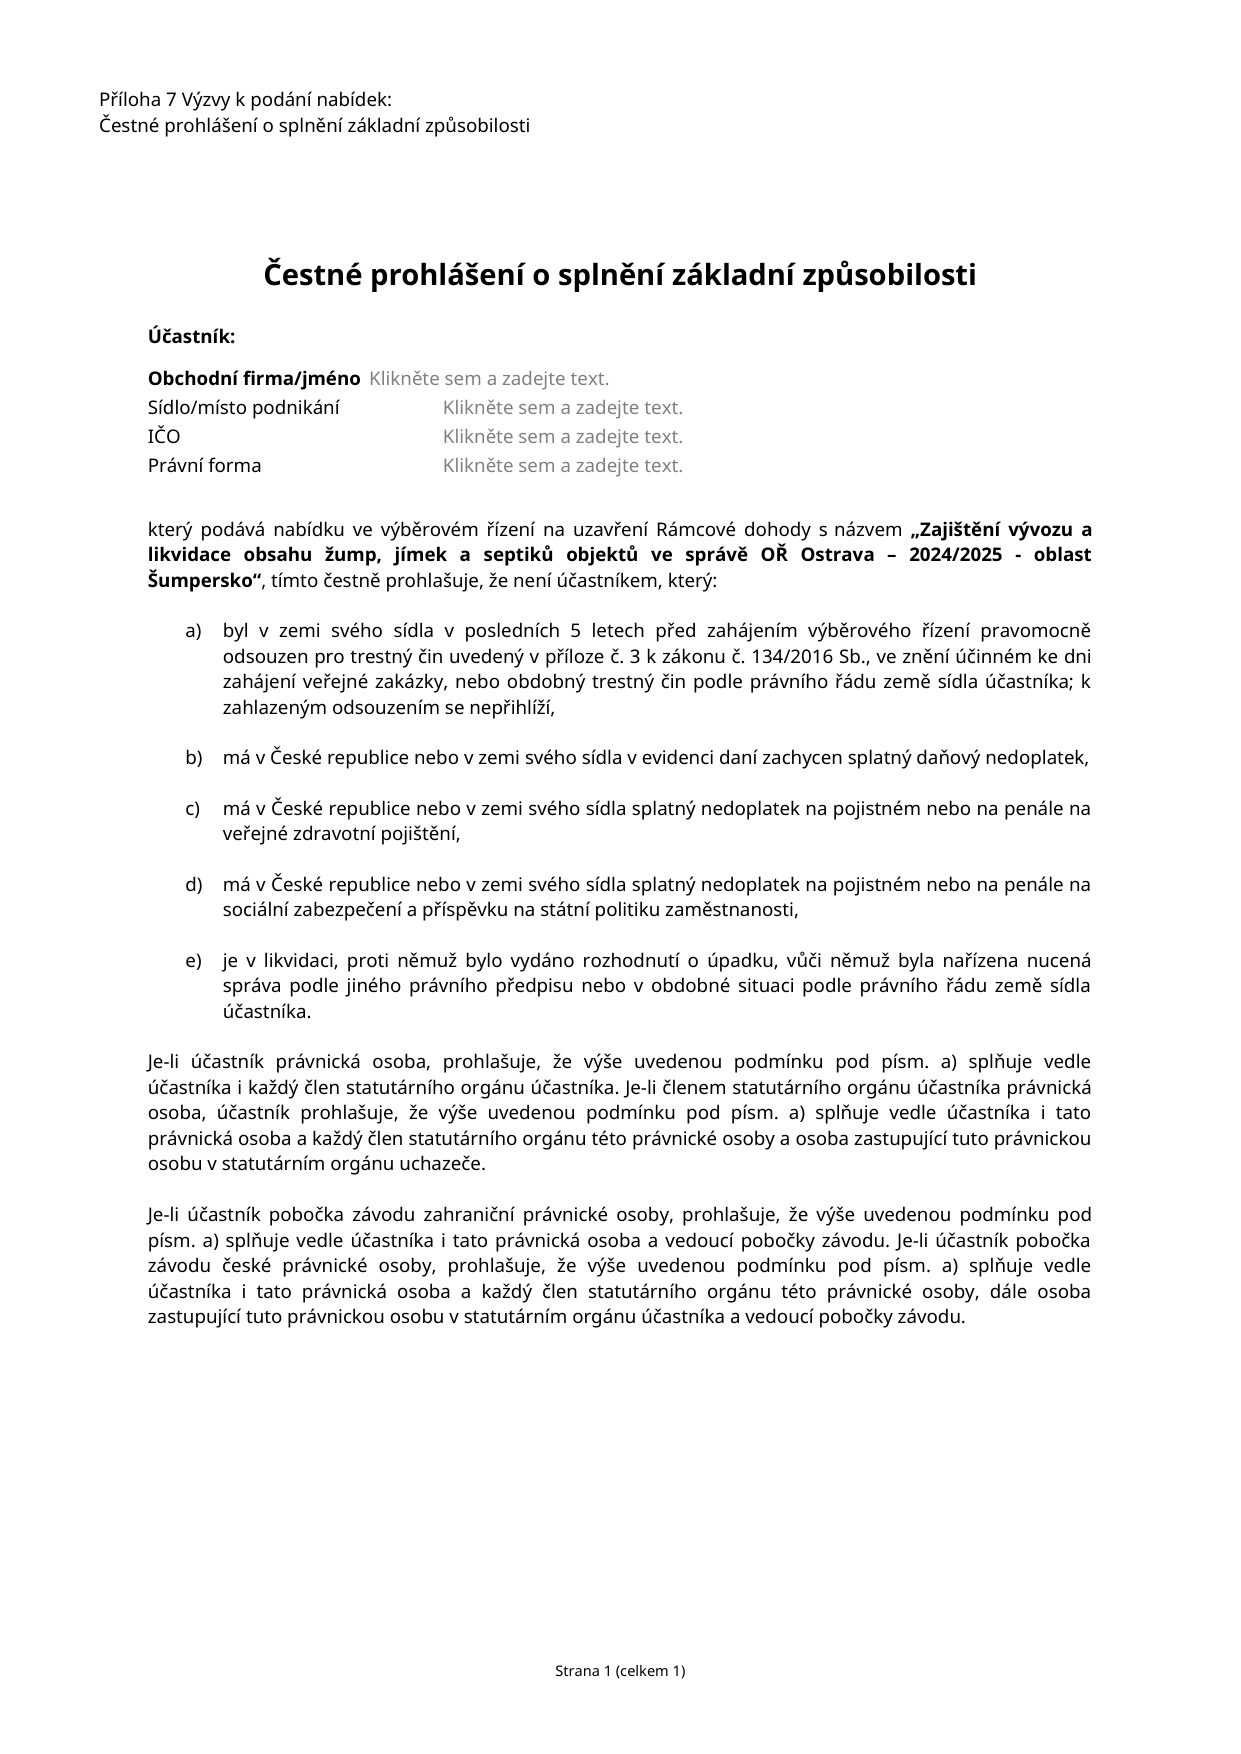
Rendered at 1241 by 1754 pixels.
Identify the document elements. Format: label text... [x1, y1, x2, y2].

list je v likvidaci, proti němuž bylo vydáno rozhodnutí o úpadku, vůči němuž byla nařízena nucená správa podle jiného právního předpisu nebo v obdobné situaci podle právního řádu země sídla účastníka. [185, 947, 1093, 1024]
text Obchodní firma/jméno [148, 362, 1093, 391]
list má v České republice nebo v zemi svého sídla splatný nedoplatek na pojistném nebo na penále na sociální zabezpečení a příspěvku na státní politiku zaměstnanosti, [185, 871, 1093, 922]
list má v České republice nebo v zemi svého sídla splatný nedoplatek na pojistném nebo na penále na veřejné zdravotní pojištění, [185, 795, 1093, 846]
list byl v zemi svého sídla v posledních 5 letech před zahájením výběrového řízení pravomocně odsouzen pro trestný čin uvedený v příloze č. 3 k zákonu č. 134/2016 Sb., ve znění účinném ke dni zahájení veřejné zakázky, nebo obdobný trestný čin podle právního řádu země sídla účastníka; k zahlazeným odsouzením se nepřihlíží, [185, 617, 1093, 719]
text Účastník: [148, 318, 1093, 349]
text IČO [148, 420, 1093, 449]
title Čestné prohlášení o splnění základní způsobilosti [148, 254, 1093, 293]
list má v České republice nebo v zemi svého sídla v evidenci daní zachycen splatný daňový nedoplatek, [185, 744, 1093, 770]
text Je-li účastník právnická osoba, prohlašuje, že výše uvedenou podmínku pod písm. a) splňuje vedle účastníka i každý člen statutárního orgánu účastníka. Je-li členem statutárního orgánu účastníka právnická osoba, účastník prohlašuje, že výše uvedenou podmínku pod písm. a) splňuje vedle účastníka i tato právnická osoba a každý člen statutárního orgánu této právnické osoby a osoba zastupující tuto právnickou osobu v statutárním orgánu uchazeče. [148, 1049, 1093, 1176]
text Právní forma [148, 449, 1093, 478]
text Sídlo/místo podnikání [148, 391, 1093, 420]
text který podává nabídku ve výběrovém řízení na uzavření Rámcové dohody s názvem „Zajištění vývozu a likvidace obsahu žump, jímek a septiků objektů ve správě OŘ Ostrava – 2024/2025 - oblast Šumpersko“, tímto čestně prohlašuje, že není účastníkem, který: [148, 516, 1093, 592]
text Je-li účastník pobočka závodu zahraniční právnické osoby, prohlašuje, že výše uvedenou podmínku pod písm. a) splňuje vedle účastníka i tato právnická osoba a vedoucí pobočky závodu. Je-li účastník pobočka závodu české právnické osoby, prohlašuje, že výše uvedenou podmínku pod písm. a) splňuje vedle účastníka i tato právnická osoba a každý člen statutárního orgánu této právnické osoby, dále osoba zastupující tuto právnickou osobu v statutárním orgánu účastníka a vedoucí pobočky závodu. [148, 1202, 1093, 1329]
